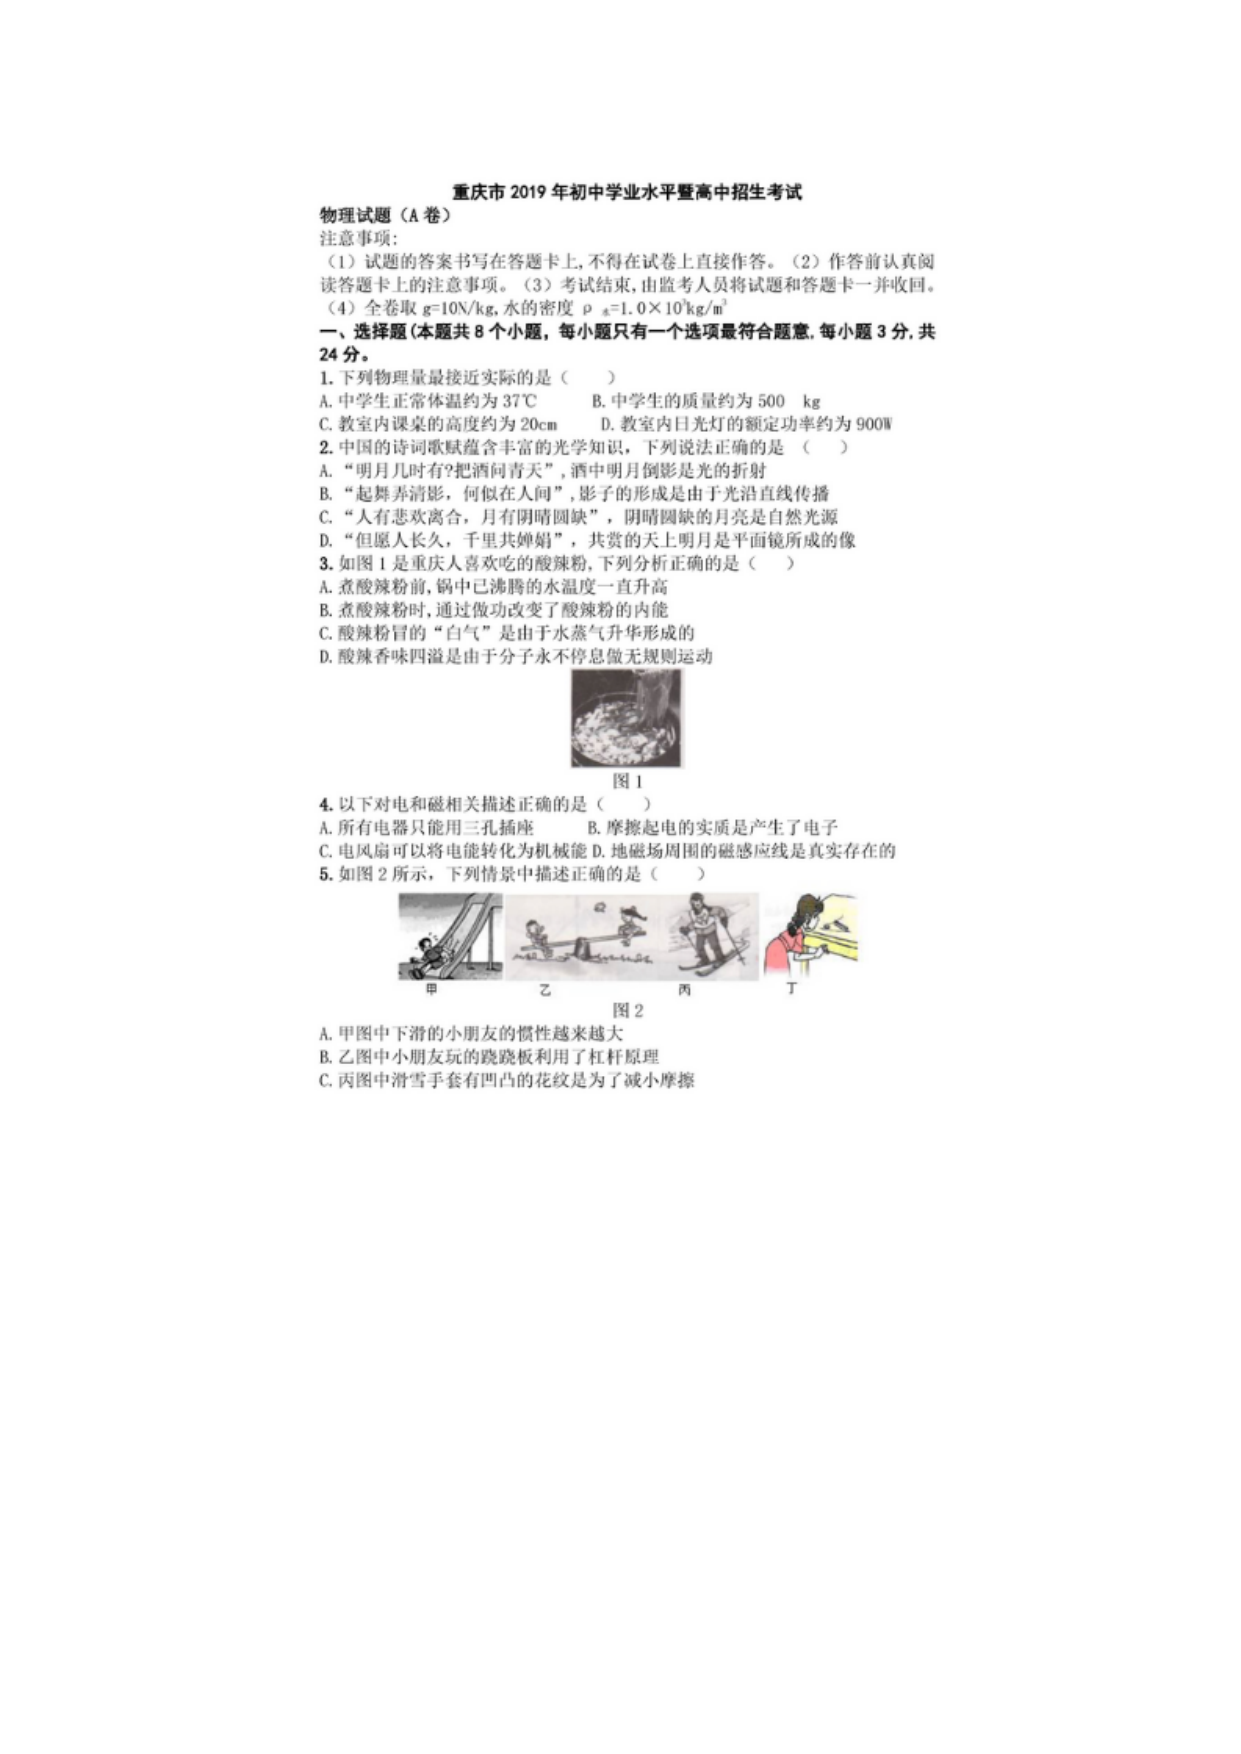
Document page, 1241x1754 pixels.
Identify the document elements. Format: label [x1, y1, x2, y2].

picture [285, 162, 955, 1111]
